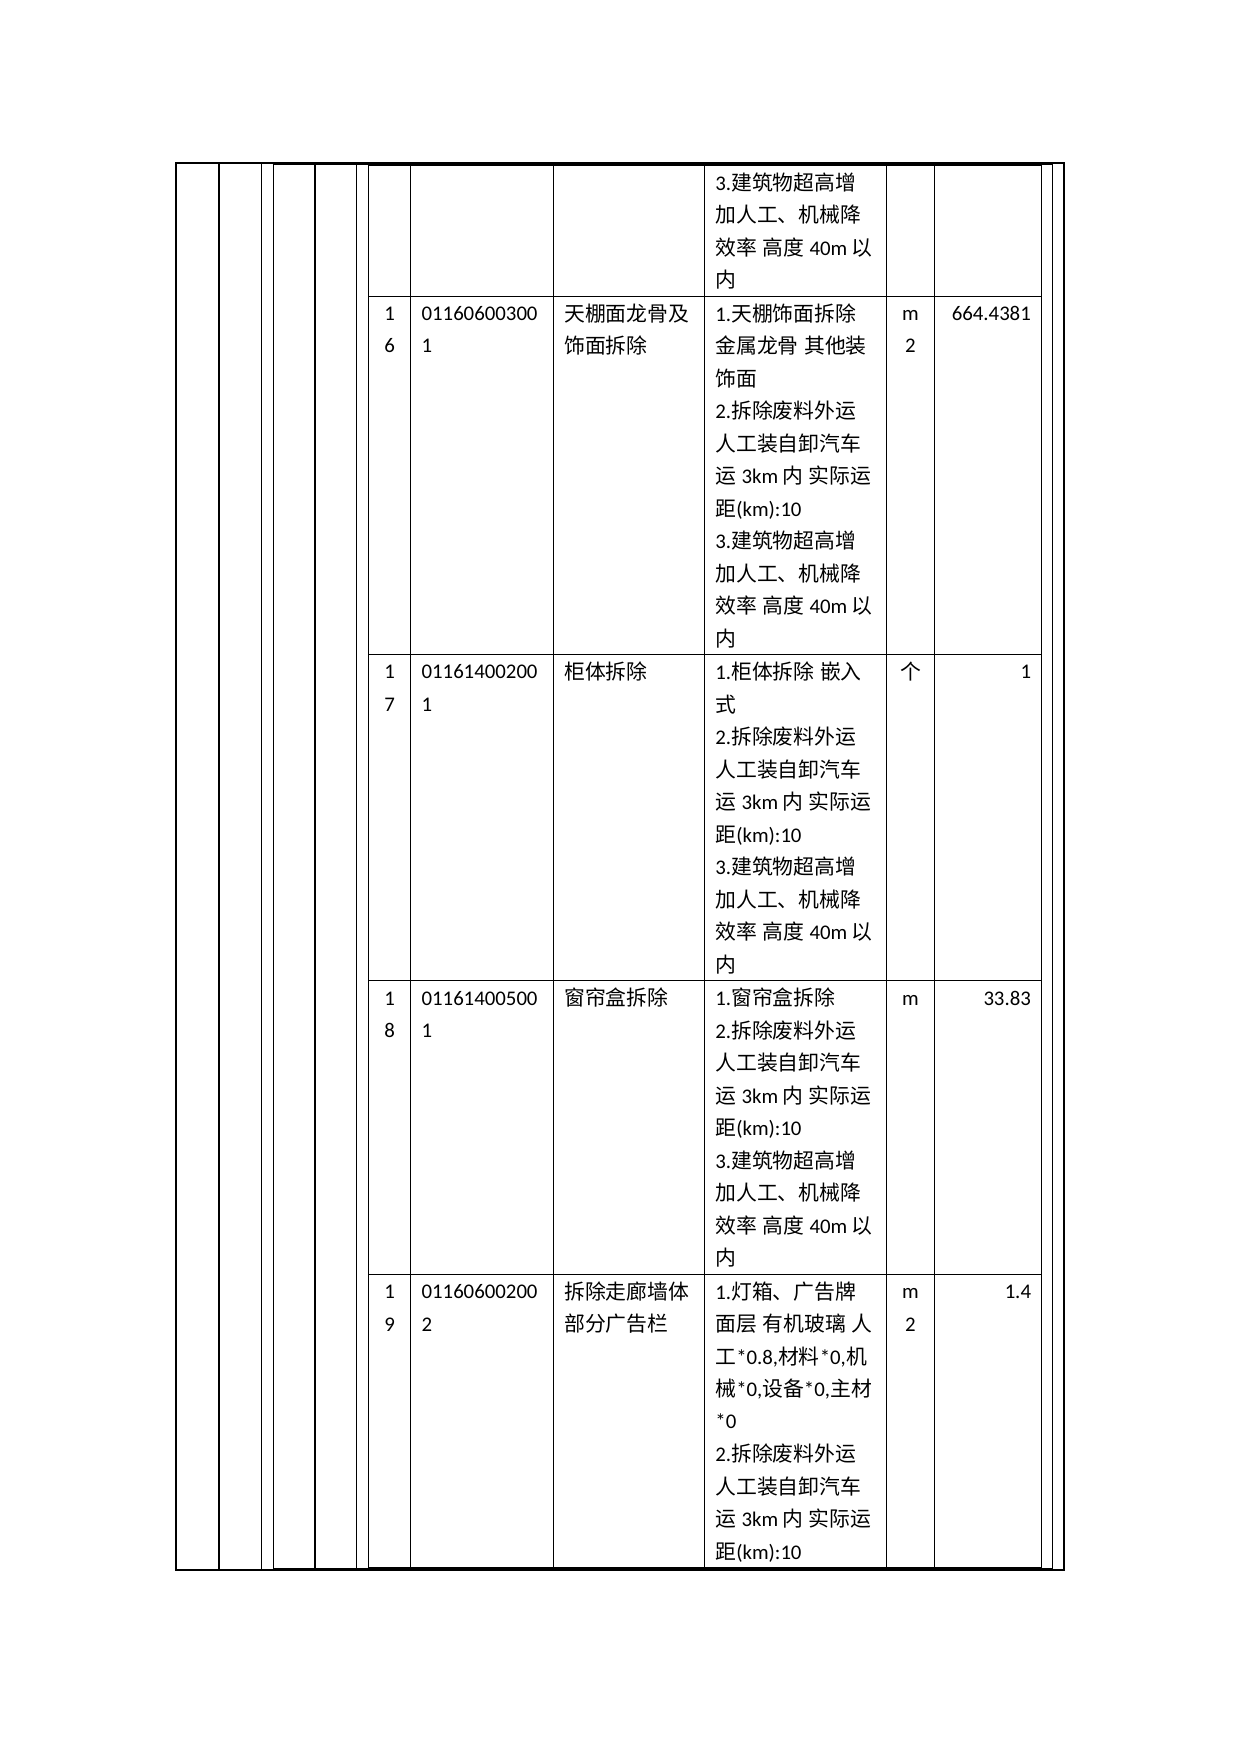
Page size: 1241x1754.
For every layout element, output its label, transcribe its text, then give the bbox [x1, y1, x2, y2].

table_cell [177, 164, 218, 1569]
table_cell [1053, 164, 1063, 1569]
table_cell [262, 164, 273, 1569]
table_cell [357, 165, 368, 1568]
table_cell [1042, 165, 1052, 1568]
table_cell [316, 165, 356, 1568]
table_cell [274, 165, 314, 1568]
table_cell 1 [220, 164, 261, 1569]
